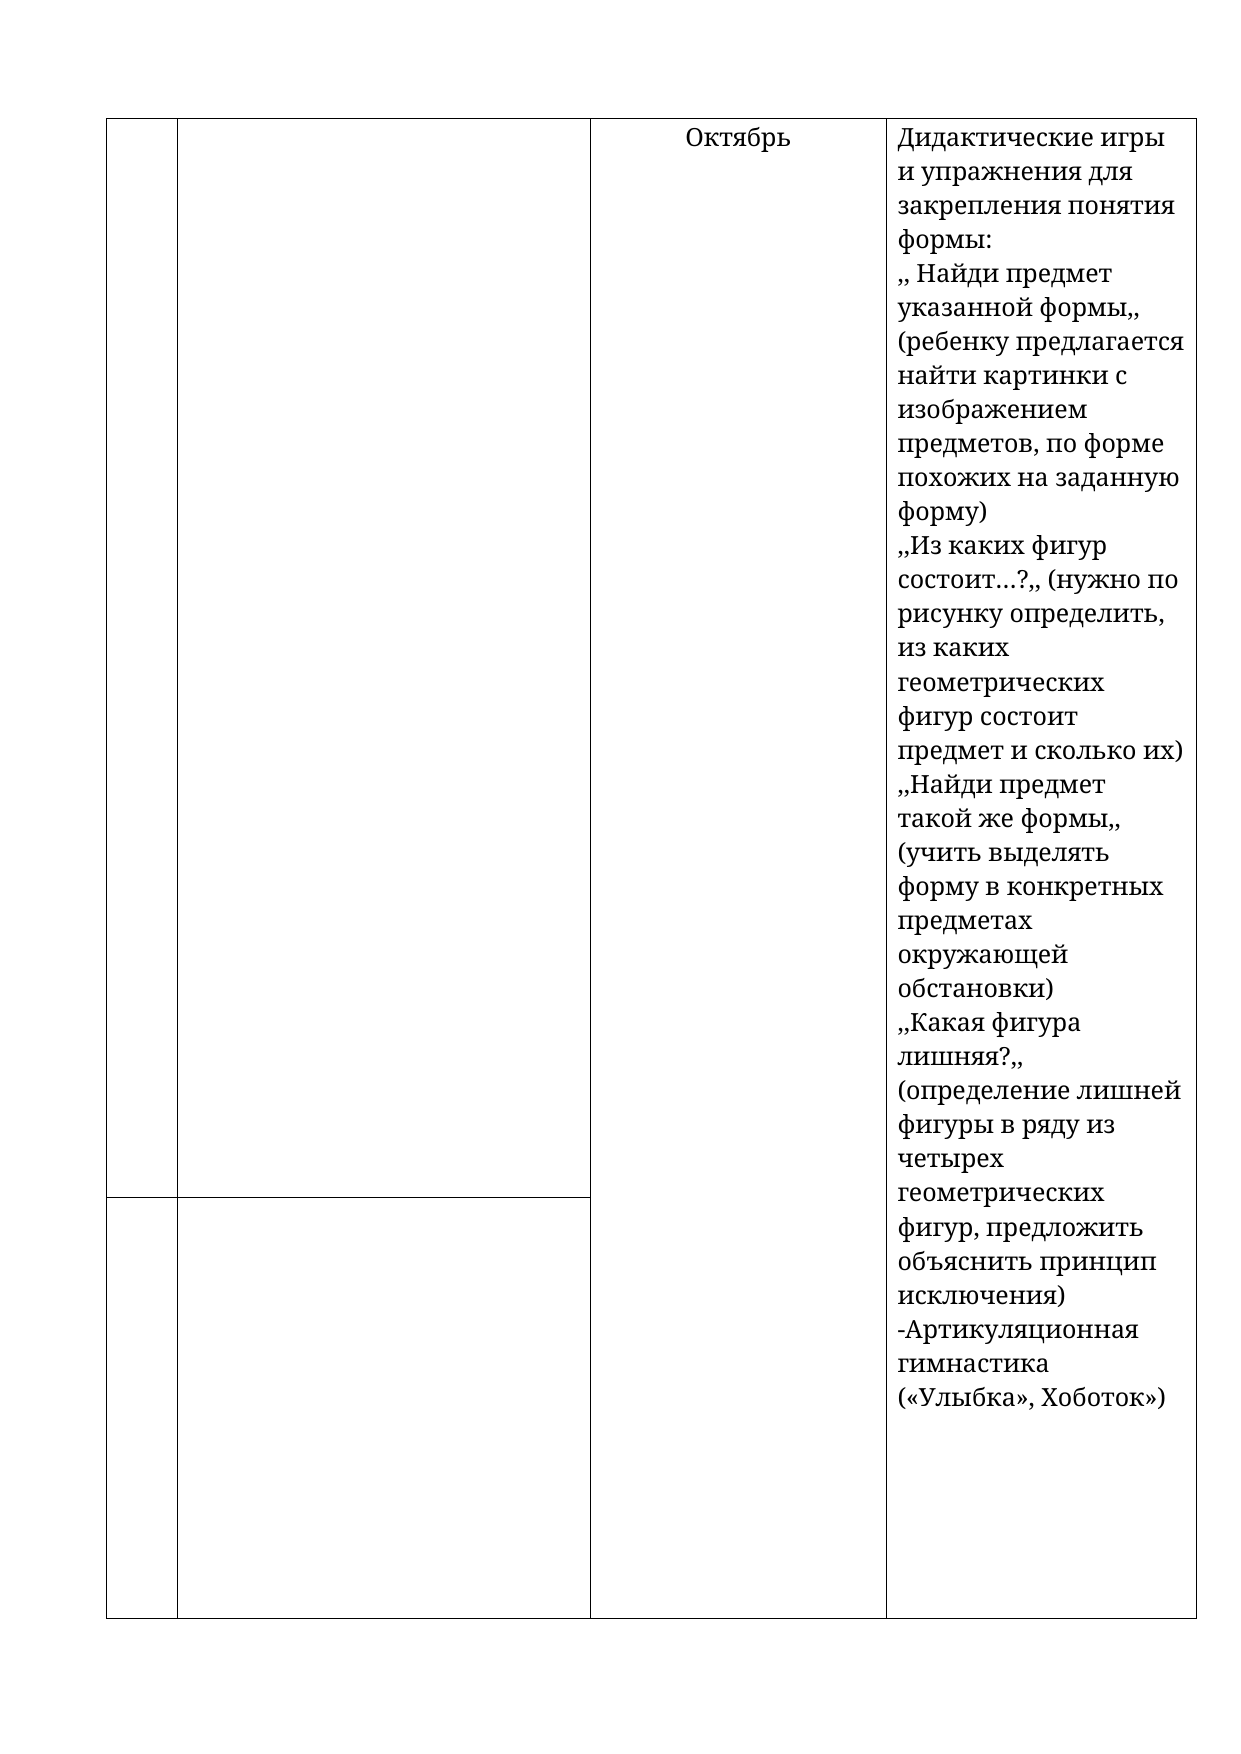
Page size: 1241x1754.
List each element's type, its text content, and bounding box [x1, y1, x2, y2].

table_cell [107, 1198, 177, 1618]
table_cell Дидактические игры и упражнения для закрепления понятия формы: ,, Найди предмет указанной формы,, (ребенку предлагается найти картинки с изображением предметов, по форме похожих на заданную форму) ,,Из каких фигур состоит…?,, (нужно по рисунку определить, из каких геометрических фигур состоит предмет и сколько их) ,,Найди предмет такой же формы,, (учить выделять форму в конкретных предметах окружающей обстановки) ,,Какая фигура лишняя?,, (определение лишней фигуры в ряду из четырех геометрических фигур, предложить объяснить принцип исключения) -Артикуляционная гимнастика («Улыбка», Хоботок») [887, 119, 1196, 1618]
table_cell Октябрь [591, 119, 886, 1618]
table_cell [178, 1198, 590, 1618]
